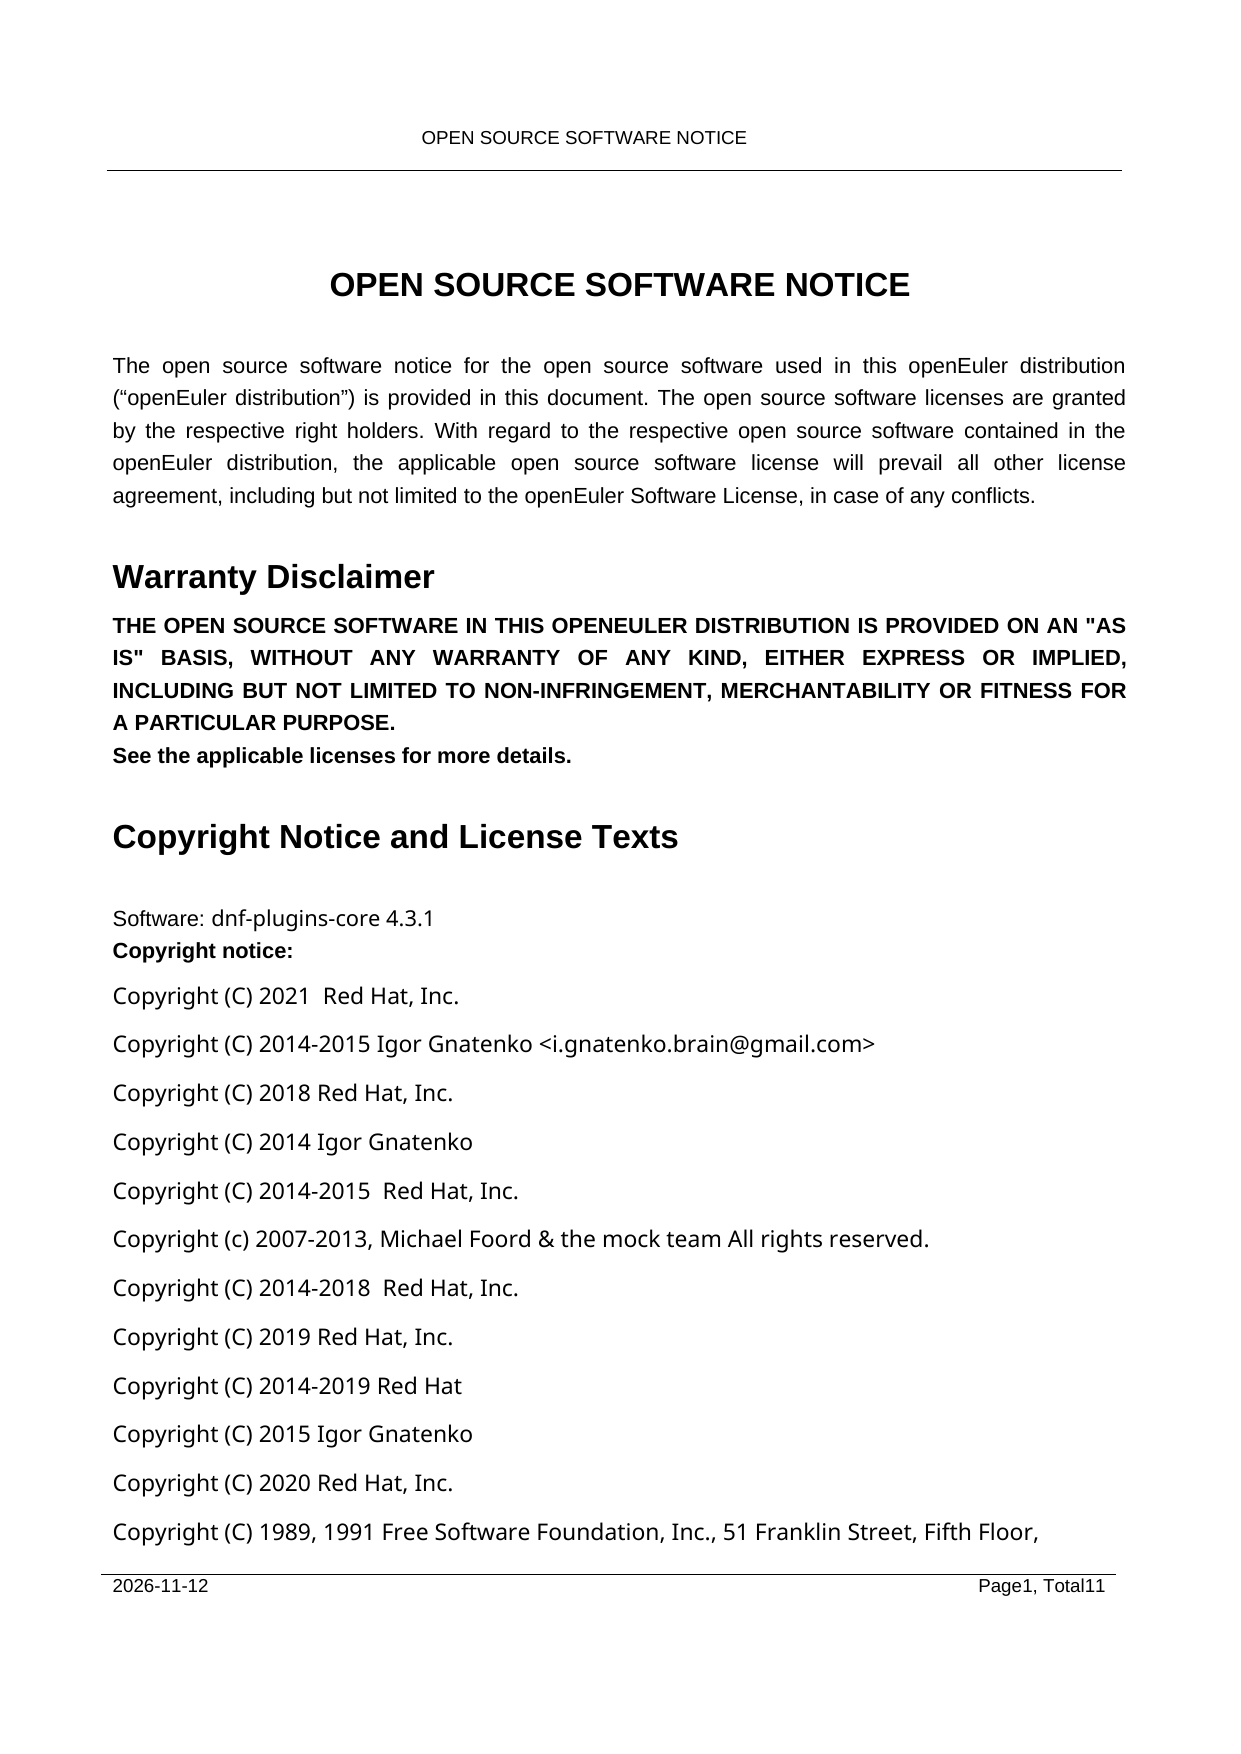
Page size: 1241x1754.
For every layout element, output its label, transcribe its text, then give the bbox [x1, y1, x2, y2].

text The open source software notice for the open source software used in this openEuler distribution (“openEuler distribution”) is provided in this document. The open source software licenses are granted by the respective right holders. With regard to the respective open source software contained in the openEuler distribution, the applicable open source software license will prevail all other license agreement, including but not limited to the openEuler Software License, in case of any conflicts. [112, 349, 1128, 511]
text Software: dnf-plugins-core 4.3.1 [112, 901, 1128, 934]
text Warranty Disclaimer [112, 544, 1128, 609]
text Copyright Notice and License Texts [112, 804, 1128, 869]
text Copyright notice: [112, 934, 1128, 966]
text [112, 979, 1128, 1548]
text THE OPEN SOURCE SOFTWARE IN THIS OPENEULER DISTRIBUTION IS PROVIDED ON AN "AS IS" BASIS, WITHOUT ANY WARRANTY OF ANY KIND, EITHER EXPRESS OR IMPLIED, INCLUDING BUT NOT LIMITED TO NON-INFRINGEMENT, MERCHANTABILITY OR FITNESS FOR A PARTICULAR PURPOSE. See the applicable licenses for more details. [112, 609, 1128, 771]
text OPEN SOURCE SOFTWARE NOTICE [112, 251, 1128, 316]
